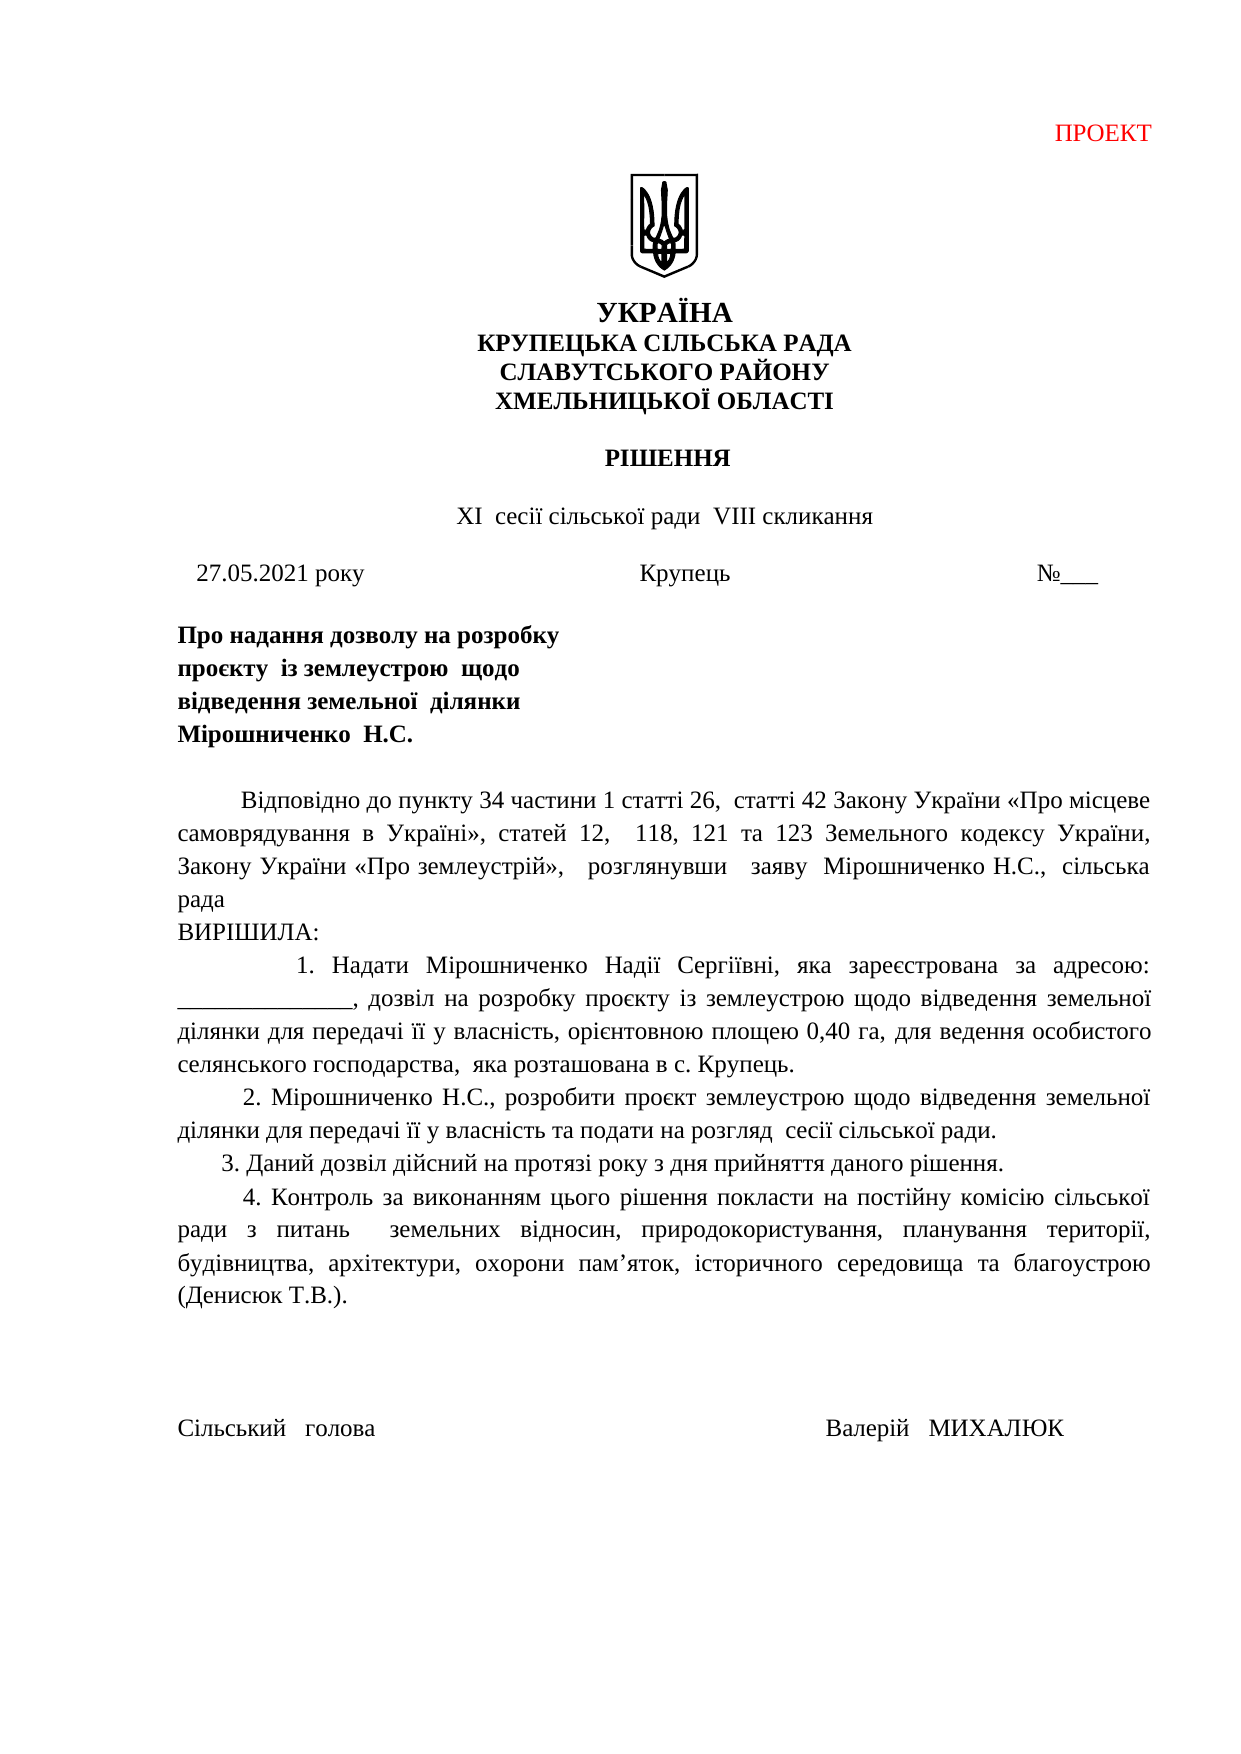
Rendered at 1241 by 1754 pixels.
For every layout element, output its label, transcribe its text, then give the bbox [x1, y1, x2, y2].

text ВИРІШИЛА: [177, 917, 1152, 946]
text 3. Даний дозвіл дійсний на протязі року з дня прийняття даного рішення. [177, 1148, 1152, 1177]
text ХІ сесії сільської ради VІІІ скликання [177, 501, 1152, 530]
text Про надання дозволу на розробку [177, 620, 1152, 649]
text ХМЕЛЬНИЦЬКОЇ ОБЛАСТІ [177, 386, 1152, 415]
text ПРОЕКТ [177, 118, 1152, 147]
text 2. Мірошниченко Н.С., розробити проєкт землеустрою щодо відведення земельної ділянки для передачі її у власність та подати на розгляд сесії сільської ради. [177, 1082, 1152, 1144]
text 4. Контроль за виконанням цього рішення покласти на постійну комісію сільської ради з питань земельних відносин, природокористування, планування території, будівництва, архітектури, охорони пам’яток, історичного середовища та благоустрою (Денисюк Т.В.). [177, 1182, 1152, 1309]
text УКРАЇНА [177, 295, 1152, 328]
text КРУПЕЦЬКА СІЛЬСЬКА РАДА [177, 328, 1152, 357]
text Сільський голова Валерій МИХАЛЮК [177, 1413, 1152, 1441]
text РІШЕННЯ [177, 443, 1152, 472]
text 1. Надати Мірошниченко Надії Сергіївні, яка зареєстрована за адресою: ______________, дозвіл на розробку проєкту із землеустрою щодо відведення земельної ділянки для передачі її у власність, орієнтовною площею 0,40 га, для ведення особистого селянського господарства, яка розташована в с. Крупець. [177, 950, 1152, 1078]
text 27.05.2021 року Крупець №___ [177, 558, 1152, 587]
text Відповідно до пункту 34 частини 1 статті 26, статті 42 Закону України «Про місцеве самоврядування в Україні», статей 12, 118, 121 та 123 Земельного кодексу України, Закону України «Про землеустрій», розглянувши заяву Мірошниченко Н.С., сільська рада [177, 785, 1152, 913]
text Мірошниченко Н.С. [177, 719, 1152, 748]
text СЛАВУТСЬКОГО РАЙОНУ [177, 357, 1152, 386]
text відведення земельної ділянки [177, 686, 1152, 715]
text проєкту із землеустрою щодо [177, 653, 1152, 682]
